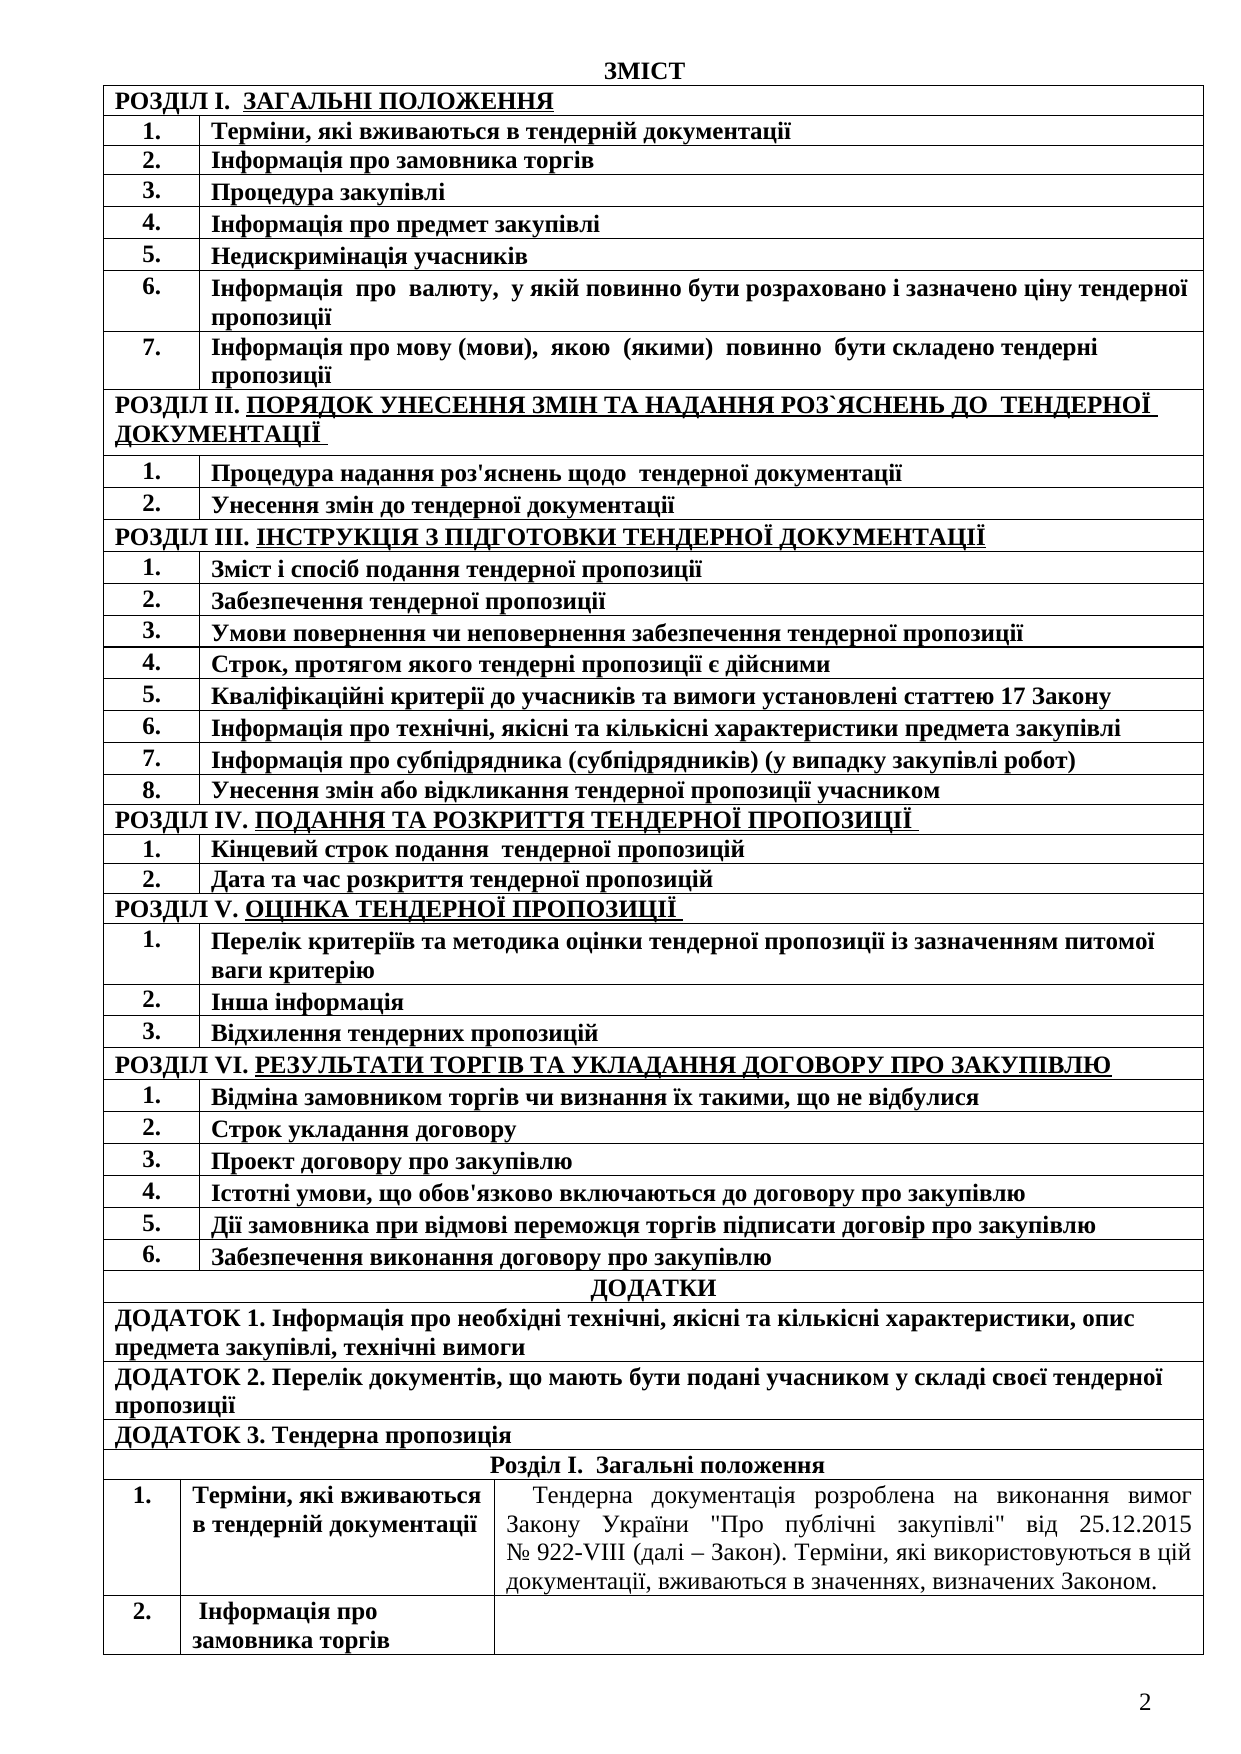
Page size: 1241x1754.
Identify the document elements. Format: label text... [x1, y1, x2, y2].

table_cell 6. [104, 271, 199, 331]
table_cell ДОДАТКИ [104, 1271, 1203, 1302]
table_cell Інша інформація [200, 985, 1203, 1015]
table_header РОЗДІЛ І. ЗАГАЛЬНІ ПОЛОЖЕННЯ [104, 86, 1203, 115]
table_cell 2. [104, 864, 199, 893]
table_cell 2. [104, 488, 199, 519]
table_cell 2. [104, 584, 199, 614]
table_cell 6. [104, 711, 199, 742]
table_cell 3. [104, 175, 199, 206]
table_cell Умови повернення чи неповернення забезпечення тендерної пропозиції [200, 616, 1203, 646]
table_cell Інформація про мову (мови), якою (якими) повинно бути складено тендерні пропозиції [200, 332, 1203, 389]
table_cell 5. [104, 239, 199, 270]
table_cell Інформація про субпідрядника (субпідрядників) (у випадку закупівлі робот) [200, 743, 1203, 774]
table_cell Перелік критеріїв та методика оцінки тендерної пропозиції із зазначенням питомої ваги критерію [200, 924, 1203, 983]
table_cell 2. [104, 1596, 180, 1653]
table_cell 7. [104, 743, 199, 774]
table_cell 4. [104, 1176, 199, 1207]
table_cell 2. [104, 146, 199, 174]
table_cell 3. [104, 1144, 199, 1175]
table_cell Унесення змін або відкликання тендерної пропозиції учасником [200, 775, 1203, 804]
table_cell Тендерна документація розроблена на виконання вимог Закону України "Про публічні закупівлі" від 25.12.2015 № 922-VIII (далі – Закон). Терміни, які використовуються в цій документації, вживаються в значеннях, визначених Законом. [495, 1480, 1203, 1595]
table_cell Інформація про замовника торгів [200, 146, 1203, 174]
table_cell 4. [104, 207, 199, 238]
table_cell 4. [104, 648, 199, 678]
table_cell РОЗДІЛ ІІ. ПОРЯДОК УНЕСЕННЯ ЗМІН ТА НАДАННЯ РОЗ`ЯСНЕНЬ ДО ТЕНДЕРНОЇ ДОКУМЕНТАЦІЇ [104, 390, 1203, 455]
table_cell ДОДАТОК 2. Перелік документів, що мають бути подані учасником у складі своєї тендерної пропозиції [104, 1362, 1203, 1419]
table_cell [495, 1596, 1203, 1653]
table_cell РОЗДІЛ ІІІ. ІНСТРУКЦІЯ З ПІДГОТОВКИ ТЕНДЕРНОЇ ДОКУМЕНТАЦІЇ [104, 520, 1203, 551]
table_cell Унесення змін до тендерної документації [200, 488, 1203, 519]
table_cell 5. [104, 679, 199, 710]
table_cell Процедура закупівлі [200, 175, 1203, 206]
table_cell 2. [104, 985, 199, 1015]
table_cell Інформація про замовника торгів [181, 1596, 494, 1653]
table_cell РОЗДІЛ VI. РЕЗУЛЬТАТИ ТОРГІВ ТА УКЛАДАННЯ ДОГОВОРУ ПРО ЗАКУПІВЛЮ [104, 1048, 1203, 1079]
table_cell Відхилення тендерних пропозицій [200, 1016, 1203, 1047]
table_cell Недискримінація учасників [200, 239, 1203, 270]
table_cell Інформація про валюту, у якій повинно бути розраховано і зазначено ціну тендерної пропозиції [200, 271, 1203, 331]
subtitle ЗМІСТ [137, 56, 1152, 85]
table_cell 3. [104, 616, 199, 646]
table_cell 1. [104, 1480, 180, 1595]
table_cell Відміна замовником торгів чи визнання їх такими, що не відбулися [200, 1080, 1203, 1111]
table_cell Забезпечення тендерної пропозиції [200, 584, 1203, 614]
table_cell 1. [104, 924, 199, 983]
table_cell 3. [104, 1016, 199, 1047]
table_cell 1. [104, 835, 199, 863]
table_cell Інформація про предмет закупівлі [200, 207, 1203, 238]
table_cell Розділ І. Загальні положення [104, 1450, 1203, 1479]
table_cell 7. [104, 332, 199, 389]
table_cell Проект договору про закупівлю [200, 1144, 1203, 1175]
table_cell Терміни, які вживаються в тендерній документації [200, 116, 1203, 144]
table_cell 1. [104, 1080, 199, 1111]
table_cell ДОДАТОК 3. Тендерна пропозиція [104, 1420, 1203, 1449]
table_cell Кваліфікаційні критерії до учасників та вимоги установлені статтею 17 Закону [200, 679, 1203, 710]
table_cell Дата та час розкриття тендерної пропозицій [200, 864, 1203, 893]
table_cell 6. [104, 1240, 199, 1270]
table_cell Кінцевий строк подання тендерної пропозицій [200, 835, 1203, 863]
table_cell 1. [104, 116, 199, 144]
table_cell Дії замовника при відмові переможця торгів підписати договір про закупівлю [200, 1208, 1203, 1238]
table_cell Процедура надання роз'яснень щодо тендерної документації [200, 456, 1203, 487]
table_cell 2. [104, 1112, 199, 1143]
table_cell Істотні умови, що обов'язково включаються до договору про закупівлю [200, 1176, 1203, 1207]
table_cell ДОДАТОК 1. Інформація про необхідні технічні, якісні та кількісні характеристики, опис предмета закупівлі, технічні вимоги [104, 1303, 1203, 1361]
table_cell Строк укладання договору [200, 1112, 1203, 1143]
table_cell 8. [104, 775, 199, 804]
table_cell Терміни, які вживаються в тендерній документації [181, 1480, 494, 1595]
table_cell Зміст і спосіб подання тендерної пропозиції [200, 552, 1203, 583]
table_cell РОЗДІЛ IV. ПОДАННЯ ТА РОЗКРИТТЯ ТЕНДЕРНОЇ ПРОПОЗИЦІЇ [104, 805, 1203, 833]
table_cell Забезпечення виконання договору про закупівлю [200, 1240, 1203, 1270]
table_cell Інформація про технічні, якісні та кількісні характеристики предмета закупівлі [200, 711, 1203, 742]
table_cell 1. [104, 456, 199, 487]
table_cell 5. [104, 1208, 199, 1238]
table_cell 1. [104, 552, 199, 583]
table_cell РОЗДІЛ V. ОЦІНКА ТЕНДЕРНОЇ ПРОПОЗИЦІЇ [104, 894, 1203, 923]
table_cell Строк, протягом якого тендерні пропозиції є дійсними [200, 648, 1203, 678]
